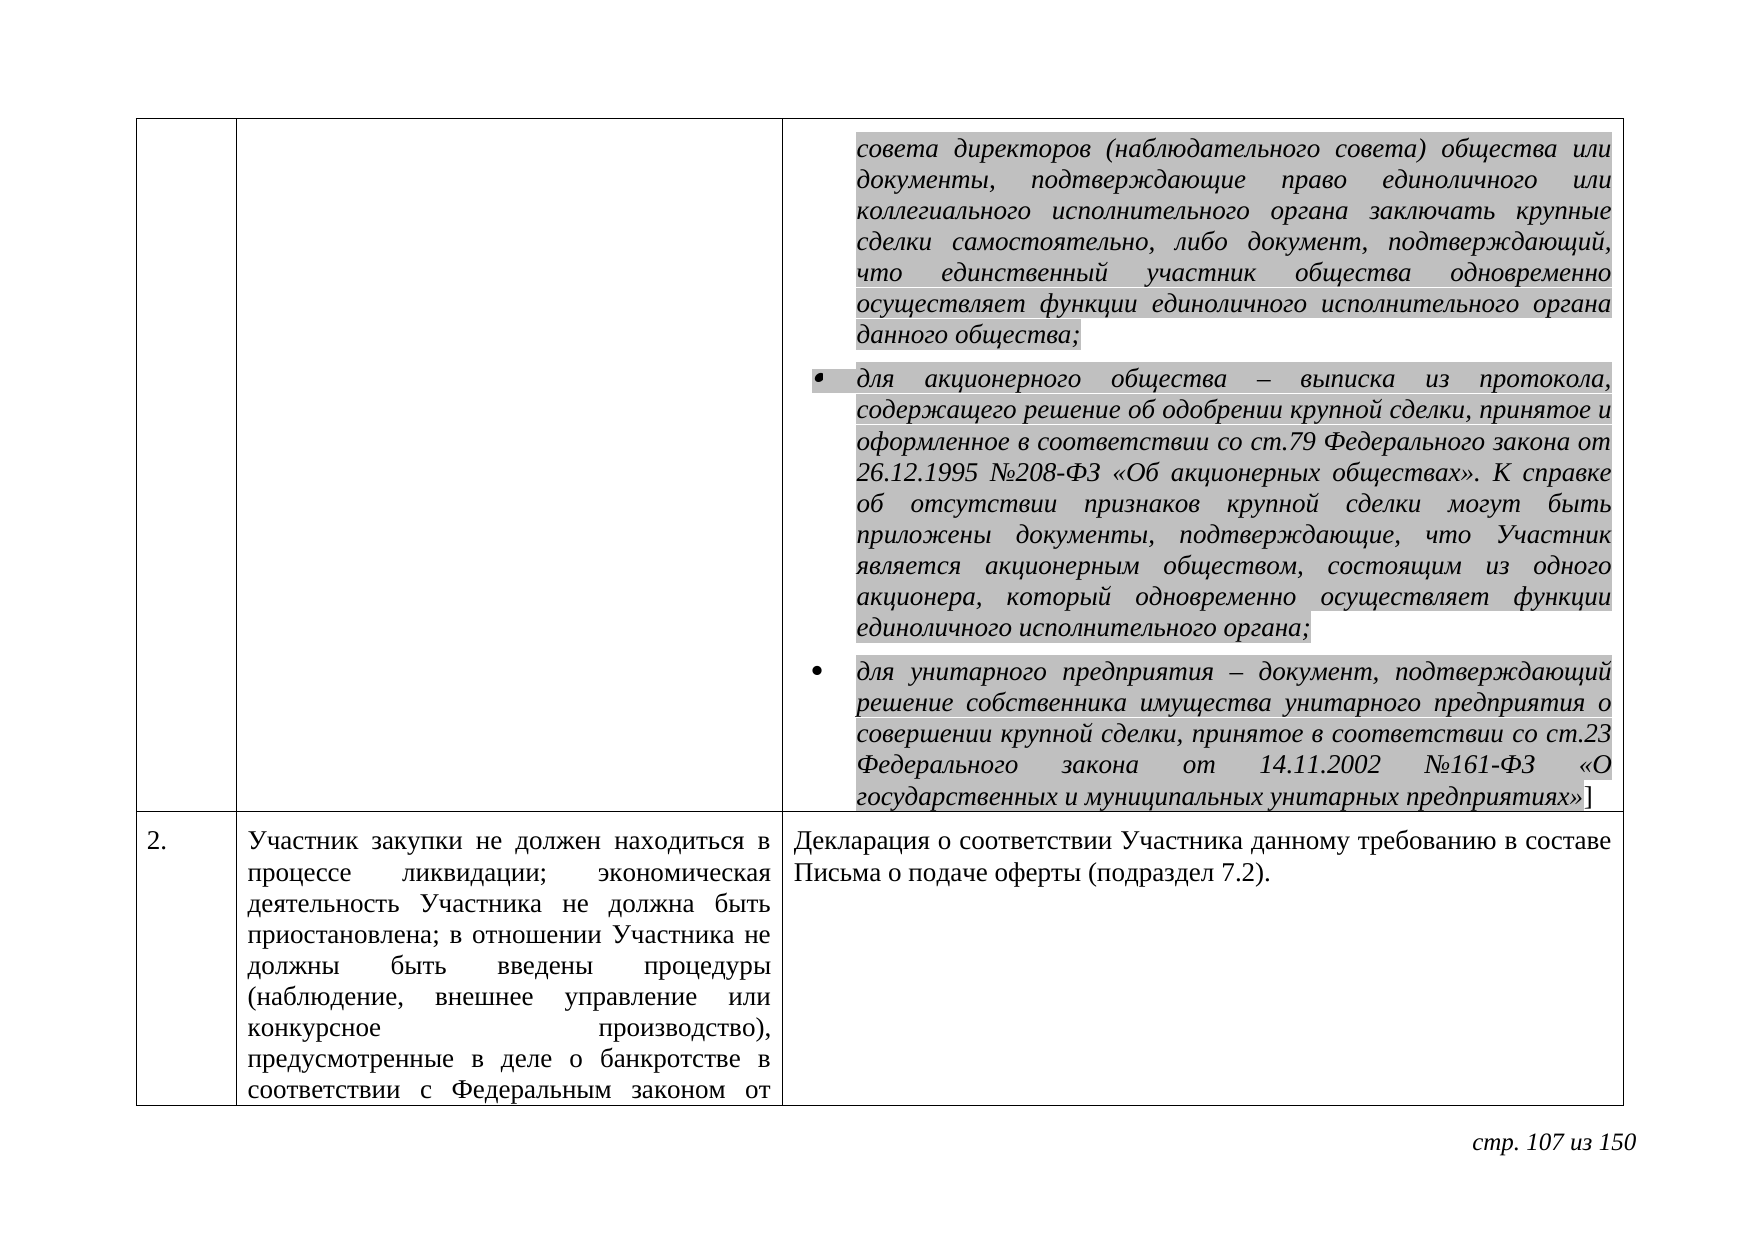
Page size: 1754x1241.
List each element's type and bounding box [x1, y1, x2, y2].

table_cell [237, 812, 782, 1105]
table_cell [137, 119, 236, 811]
table_cell [137, 812, 236, 1105]
table_cell [783, 119, 1623, 811]
table_cell [783, 812, 1623, 1105]
table_cell [237, 119, 782, 811]
